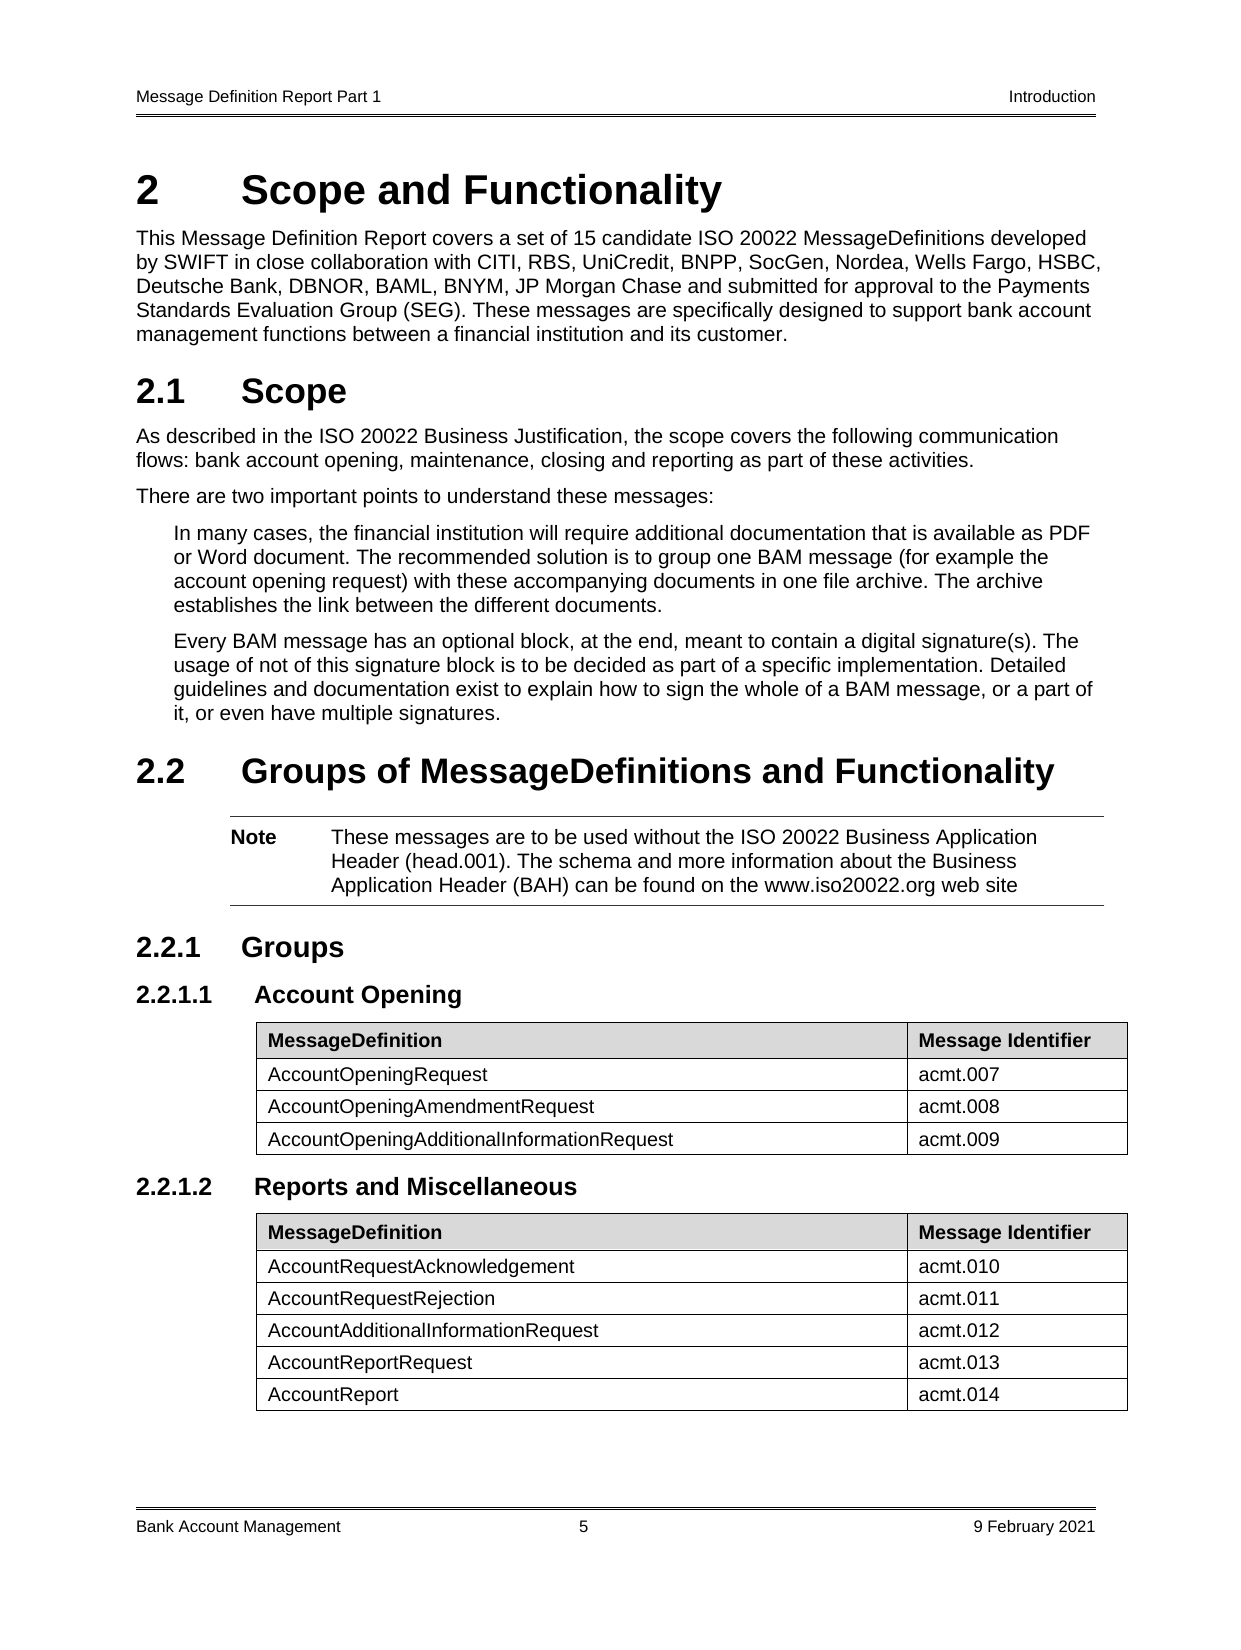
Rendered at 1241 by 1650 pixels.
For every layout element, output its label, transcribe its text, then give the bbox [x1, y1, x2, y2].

table_cell acmt.007 [908, 1059, 1127, 1090]
text As described in the ISO 20022 Business Justification, the scope covers the following communication flows: bank account opening, maintenance, closing and reporting as part of these activities. [136, 424, 1104, 472]
subtitle Reports and Miscellaneous [136, 1172, 1104, 1201]
subtitle Groups [136, 930, 1104, 964]
table_header Message Identifier [908, 1023, 1127, 1058]
subtitle Groups of MessageDefinitions and Functionality [136, 750, 1104, 791]
text These messages are to be used without the ISO 20022 Business Application Header (head.001). The schema and more information about the Business Application Header (BAH) can be found on the www.iso20022.org web site [230, 817, 1104, 905]
table_cell AccountReportRequest [257, 1347, 907, 1378]
table_cell AccountOpeningRequest [257, 1059, 907, 1090]
table_cell AccountRequestAcknowledgement [257, 1251, 907, 1282]
subtitle Account Opening [136, 981, 1104, 1009]
table_header MessageDefinition [257, 1214, 907, 1249]
subtitle Scope [136, 371, 1104, 411]
table_cell AccountRequestRejection [257, 1283, 907, 1314]
table_cell acmt.013 [908, 1347, 1127, 1378]
table_cell AccountAdditionalInformationRequest [257, 1315, 907, 1346]
text There are two important points to understand these messages: [136, 484, 1104, 508]
table_cell acmt.014 [908, 1379, 1127, 1410]
table_cell acmt.008 [908, 1091, 1127, 1122]
table_header MessageDefinition [257, 1023, 907, 1058]
table_cell AccountOpeningAmendmentRequest [257, 1091, 907, 1122]
text In many cases, the financial institution will require additional documentation that is available as PDF or Word document. The recommended solution is to group one BAM message (for example the account opening request) with these accompanying documents in one file archive. The archive establishes the link between the different documents. [173, 521, 1104, 617]
text Every BAM message has an optional block, at the end, meant to contain a digital signature(s). The usage of not of this signature block is to be decided as part of a specific implementation. Detailed guidelines and documentation exist to explain how to sign the whole of a BAM message, or a part of it, or even have multiple signatures. [173, 629, 1104, 725]
table_cell acmt.011 [908, 1283, 1127, 1314]
table_cell AccountReport [257, 1379, 907, 1410]
table_cell acmt.012 [908, 1315, 1127, 1346]
table_cell acmt.009 [908, 1123, 1127, 1154]
text This Message Definition Report covers a set of 15 candidate ISO 20022 MessageDefinitions developed by SWIFT in close collaboration with CITI, RBS, UniCredit, BNPP, SocGen, Nordea, Wells Fargo, HSBC, Deutsche Bank, DBNOR, BAML, BNYM, JP Morgan Chase and submitted for approval to the Payments Standards Evaluation Group (SEG). These messages are specifically designed to support bank account management functions between a financial institution and its customer. [136, 226, 1104, 346]
table_cell acmt.010 [908, 1251, 1127, 1282]
table_header Message Identifier [908, 1214, 1127, 1249]
table_cell AccountOpeningAdditionalInformationRequest [257, 1123, 907, 1154]
subtitle Scope and Functionality [136, 166, 1104, 213]
